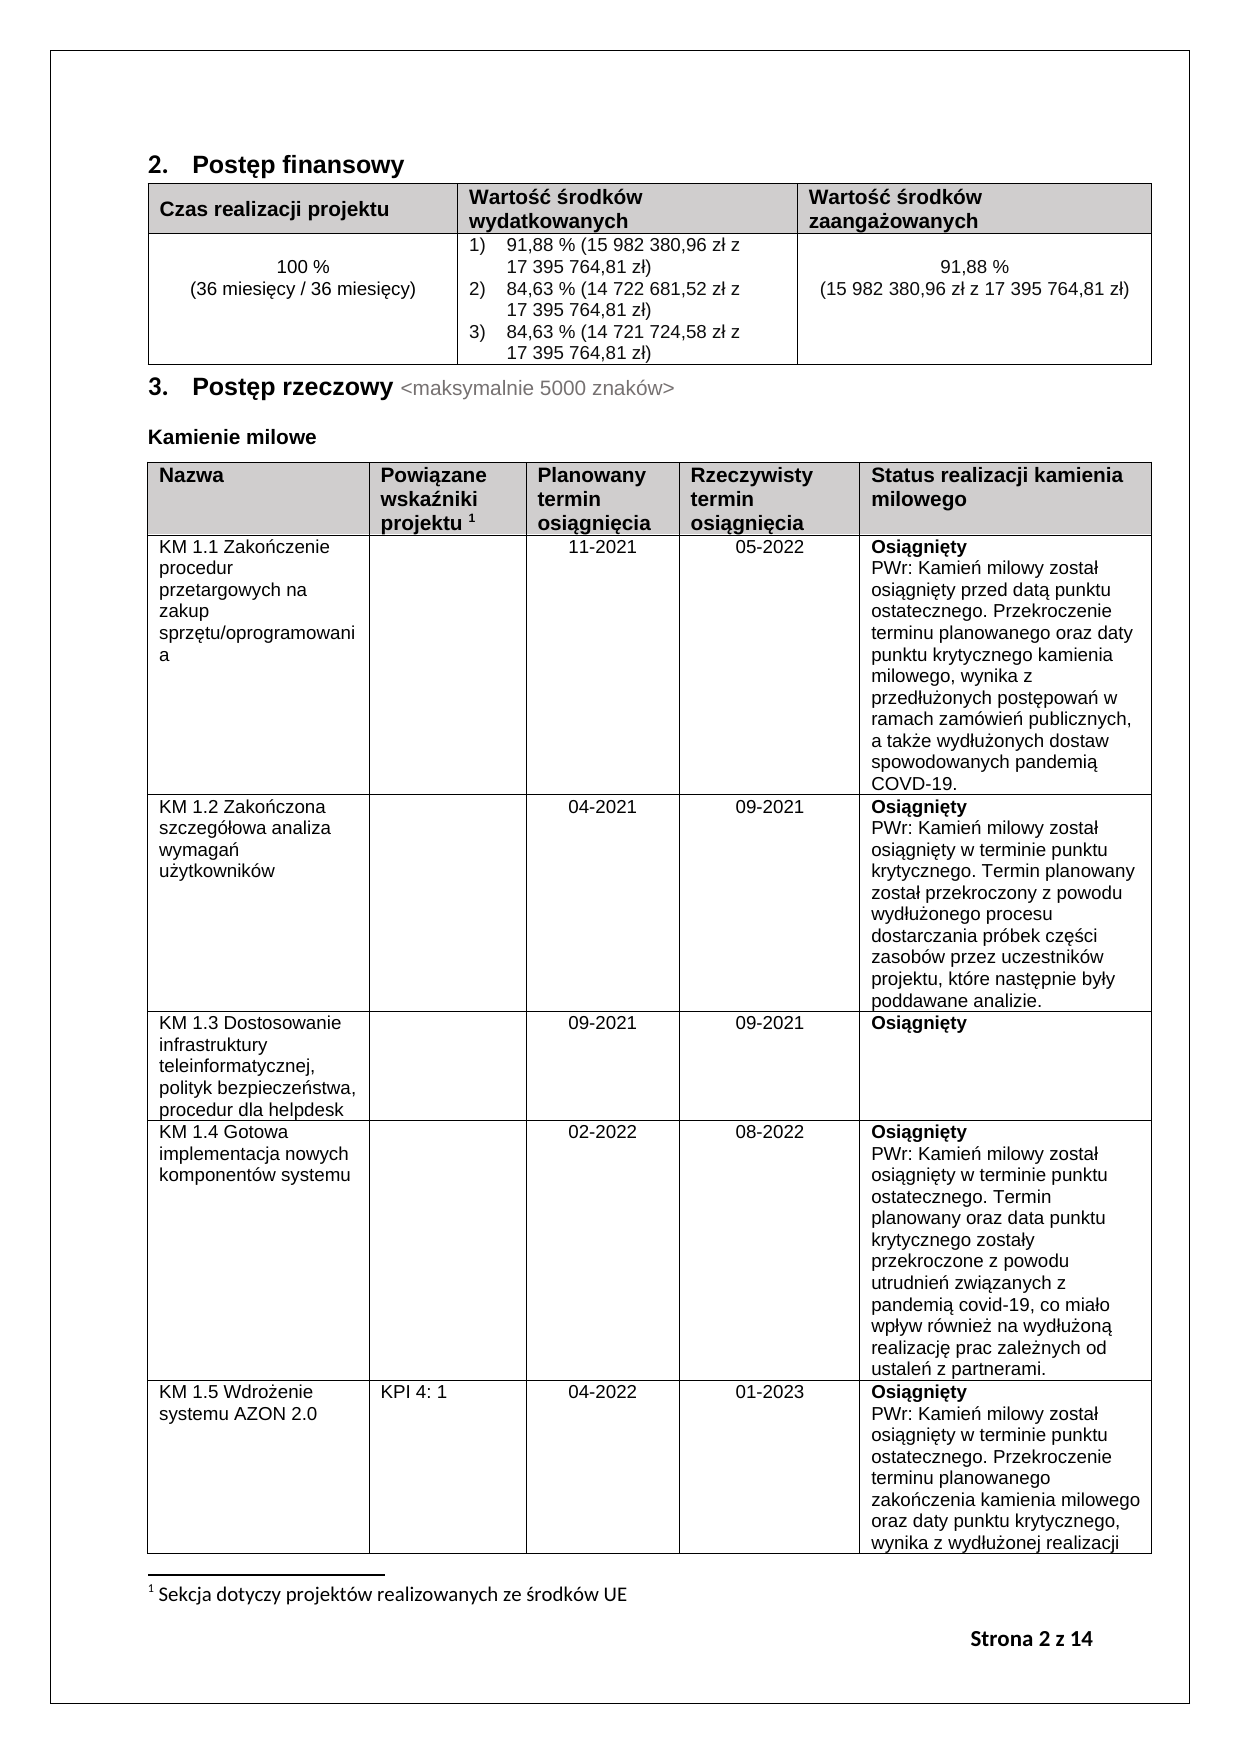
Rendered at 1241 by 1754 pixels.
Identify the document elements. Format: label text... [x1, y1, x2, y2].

table_cell 01-2023 [680, 1381, 859, 1553]
subtitle Postęp finansowy [148, 147, 1093, 181]
table_cell 02-2022 [527, 1121, 679, 1380]
text Kamienie milowe [148, 425, 1093, 449]
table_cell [860, 1381, 1151, 1553]
table_cell Osiągnięty PWr: Kamień milowy został osiągnięty przed datą punktu ostatecznego. Przekroczenie terminu planowanego oraz daty punktu krytycznego kamienia milowego, wynika z przedłużonych postępowań w ramach zamówień publicznych, a także wydłużonych dostaw spowodowanych pandemią COVD-19. [860, 536, 1151, 794]
table_cell Osiągnięty PWr: Kamień milowy został osiągnięty w terminie punktu ostatecznego. Termin planowany oraz data punktu krytycznego zostały przekroczone z powodu utrudnień związanych z pandemią covid-19, co miało wpływ również na wydłużoną realizację prac zależnych od ustaleń z partnerami. [860, 1121, 1151, 1380]
table_header Wartość środków zaangażowanych [798, 184, 1151, 233]
table_cell [370, 536, 526, 794]
table_cell 04-2022 [527, 1381, 679, 1553]
table_header Rzeczywisty termin osiągnięcia [680, 463, 859, 534]
table_header Czas realizacji projektu [149, 184, 457, 233]
table_header Wartość środków wydatkowanych [458, 184, 797, 233]
table_cell 08-2022 [680, 1121, 859, 1380]
table_cell 04-2021 [527, 795, 679, 1011]
table_cell Osiągnięty PWr: Kamień milowy został osiągnięty w terminie punktu krytycznego. Termin planowany został przekroczony z powodu wydłużonego procesu dostarczania próbek części zasobów przez uczestników projektu, które następnie były poddawane analizie. [860, 795, 1151, 1011]
table_cell Osiągnięty [860, 1012, 1151, 1120]
table_cell [370, 1012, 526, 1120]
table_cell 91,88 % (15 982 380,96 zł z 17 395 764,81 zł) 84,63 % (14 722 681,52 zł z 17 395 764,81 zł) 84,63 % (14 721 724,58 zł z 17 395 764,81 zł) [458, 234, 797, 363]
table_cell KM 1.1 Zakończenie procedur przetargowych na zakup sprzętu/oprogramowania [148, 536, 369, 794]
table_cell 09-2021 [680, 795, 859, 1011]
table_cell KM 1.3 Dostosowanie infrastruktury teleinformatycznej, polityk bezpieczeństwa, procedur dla helpdesk [148, 1012, 369, 1120]
table_header Powiązane wskaźniki projektu [370, 463, 526, 534]
table_cell 09-2021 [527, 1012, 679, 1120]
table_header Planowany termin osiągnięcia [527, 463, 679, 534]
table_cell 100 % (36 miesięcy / 36 miesięcy) [149, 234, 457, 363]
subtitle Postęp rzeczowy <maksymalnie 5000 znaków> [148, 369, 1093, 402]
table_cell 91,88 % (15 982 380,96 zł z 17 395 764,81 zł) [798, 234, 1151, 363]
table_cell KPI 4: 1 [370, 1381, 526, 1553]
table_cell 11-2021 [527, 536, 679, 794]
table_cell [370, 1121, 526, 1380]
table_cell [370, 795, 526, 1011]
table_cell 05-2022 [680, 536, 859, 794]
table_header Status realizacji kamienia milowego [860, 463, 1151, 534]
table_header Nazwa [148, 463, 369, 534]
table_cell KM 1.2 Zakończona szczegółowa analiza wymagań użytkowników [148, 795, 369, 1011]
table_cell 09-2021 [680, 1012, 859, 1120]
table_cell KM 1.4 Gotowa implementacja nowych komponentów systemu [148, 1121, 369, 1380]
table_cell KM 1.5 Wdrożenie systemu AZON 2.0 [148, 1381, 369, 1553]
